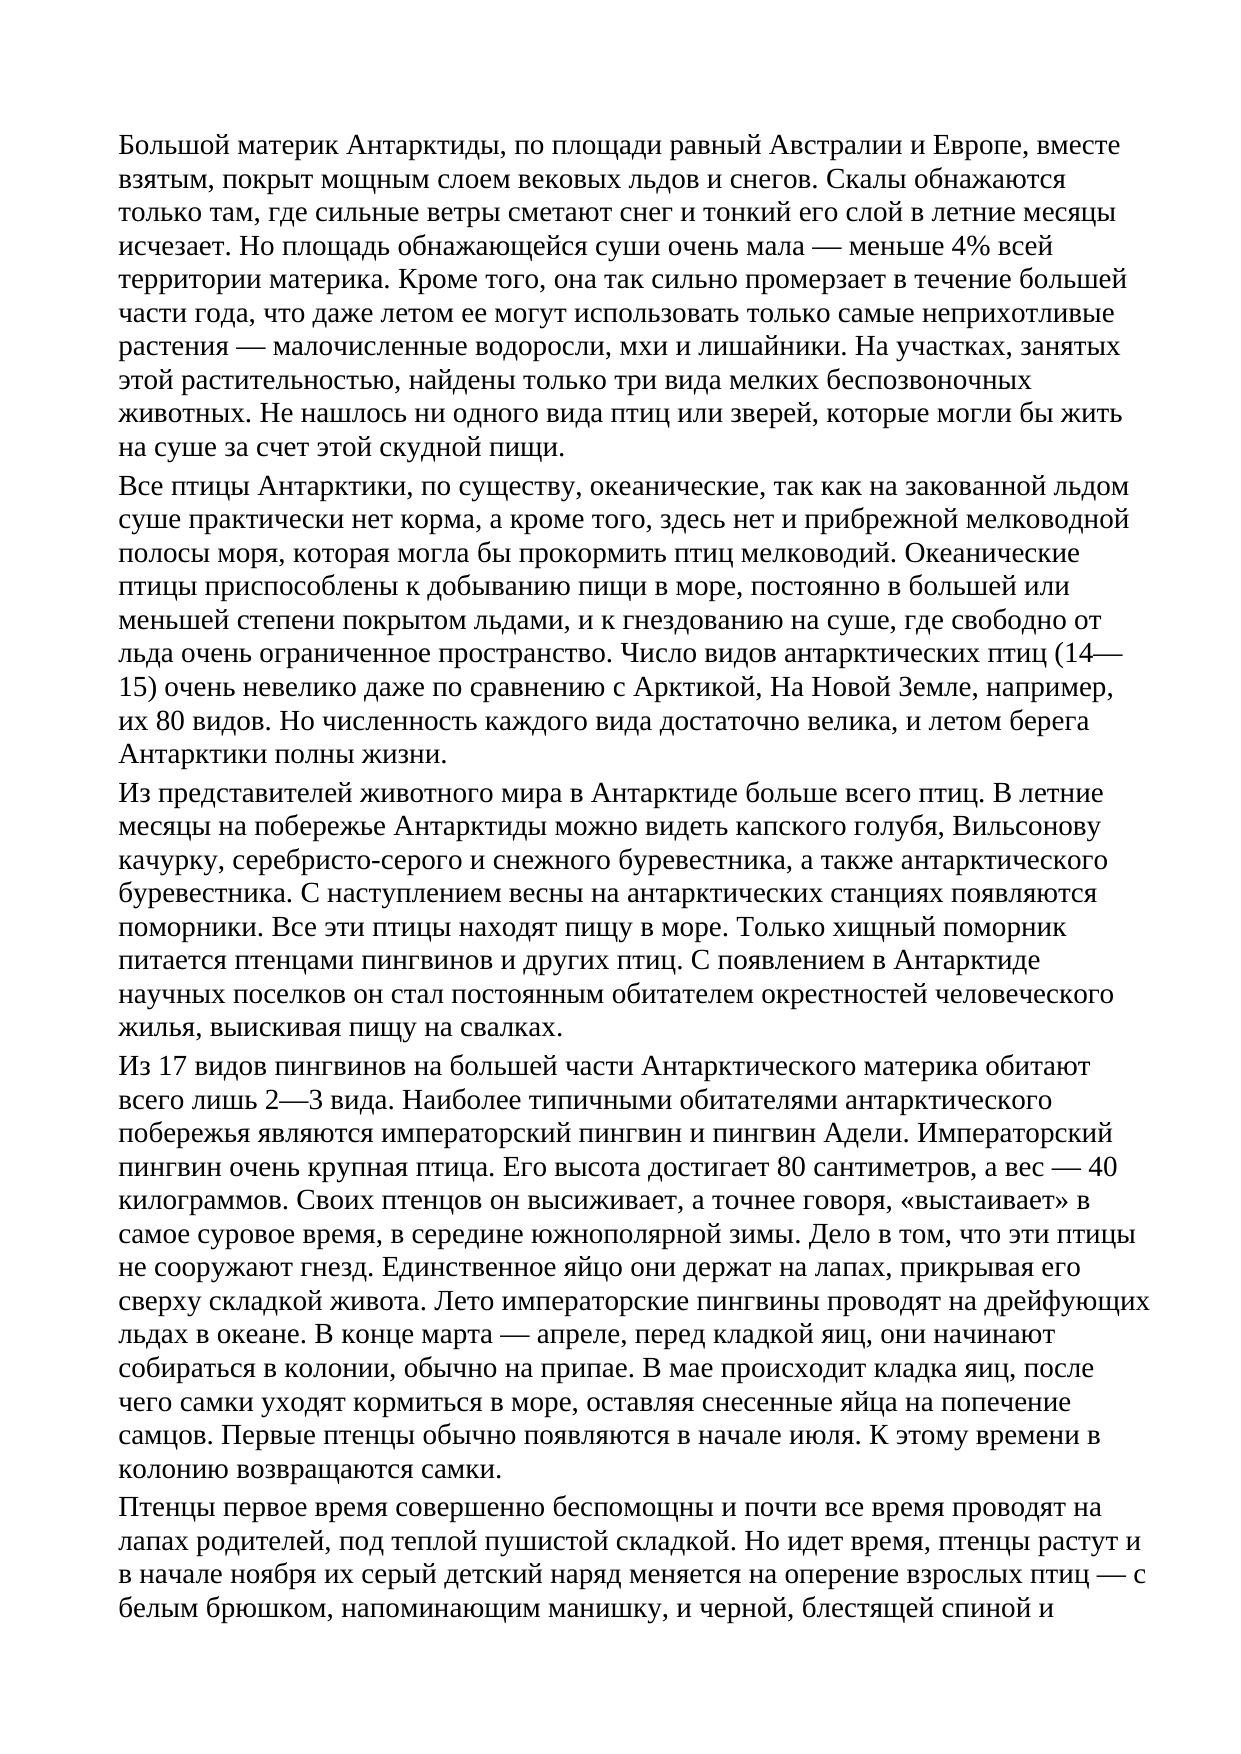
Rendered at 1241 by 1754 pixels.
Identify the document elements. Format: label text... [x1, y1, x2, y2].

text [118, 1489, 1152, 1623]
text Из представителей животного мира в Антарктиде больше всего птиц. В летние месяцы на побережье Антарктиды можно видеть капского голубя, Вильсонову качурку, серебристо-серого и снежного буревестника, а также антарктического буревестника. С наступлением весны на антарктических станциях появляются поморники. Все эти птицы находят пищу в море. Только хищный поморник питается птенцами пингвинов и других птиц. С появлением в Антарктиде научных поселков он стал постоянным обитателем окрестностей человеческого жилья, выискивая пищу на свалках. [118, 775, 1152, 1043]
text Все птицы Антарктики, по существу, океанические, так как на закованной льдом суше практически нет корма, а кроме того, здесь нет и прибрежной мелководной полосы моря, которая могла бы прокормить птиц мелководий. Океанические птицы приспособлены к добыванию пищи в море, постоянно в большей или меньшей степени покрытом льдами, и к гнездованию на суше, где свободно от льда очень ограниченное пространство. Число видов антарктических птиц (14—15) очень невелико даже по сравнению с Арктикой, На Новой Земле, например, их 80 видов. Но численность каждого вида достаточно велика, и летом берега Антарктики полны жизни. [118, 468, 1152, 770]
text Из 17 видов пингвинов на большей части Антарктического материка обитают всего лишь 2—3 вида. Наиболее типичными обитателями антарктического побережья являются императорский пингвин и пингвин Адели. Императорский пингвин очень крупная птица. Его высота достигает , а вес — . Своих птенцов он высиживает, а точнее говоря, «выстаивает» в самое суровое время, в середине южнополярной зимы. Дело в том, что эти птицы не сооружают гнезд. Единственное яйцо они держат на лапах, прикрывая его сверху складкой живота. Лето императорские пингвины проводят на дрейфующих льдах в океане. В конце марта — апреле, перед кладкой яиц, они начинают собираться в колонии, обычно на припае. В мае происходит кладка яиц, после чего самки уходят кормиться в море, оставляя снесенные яйца на попечение самцов. Первые птенцы обычно появляются в начале июля. К этому времени в колонию возвращаются самки. [118, 1048, 1152, 1484]
text Большой материк Антарктиды, по площади равный Австралии и Европе, вместе взятым, покрыт мощным слоем вековых льдов и снегов. Скалы обнажаются только там, где сильные ветры сметают снег и тонкий его слой в летние месяцы исчезает. Но площадь обнажающейся суши очень мала — меньше 4% всей территории материка. Кроме того, она так сильно промерзает в течение большей части года, что даже летом ее могут использовать только самые неприхотливые растения — малочисленные водоросли, мхи и лишайники. На участках, занятых этой растительностью, найдены только три вида мелких беспозвоночных животных. Не нашлось ни одного вида птиц или зверей, которые могли бы жить на суше за счет этой скудной пищи. [118, 127, 1152, 463]
